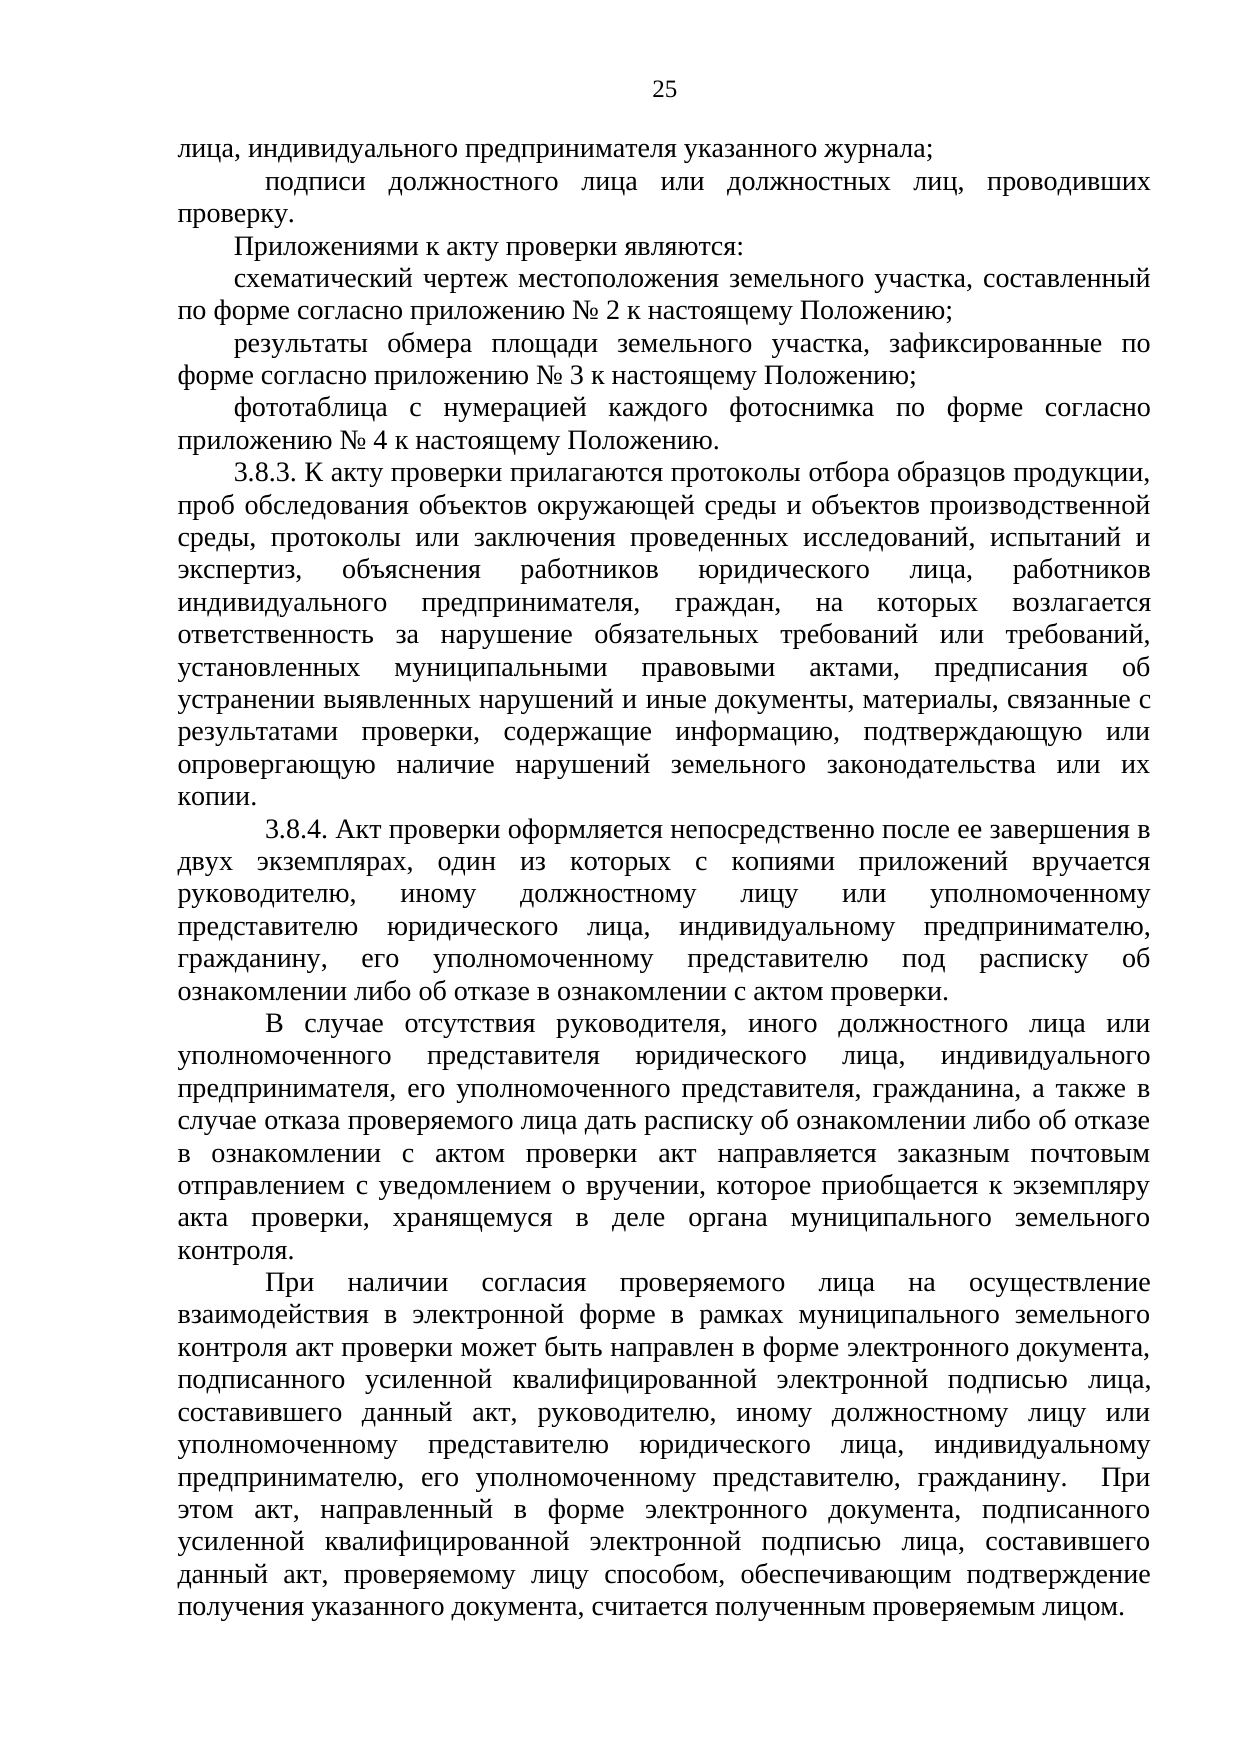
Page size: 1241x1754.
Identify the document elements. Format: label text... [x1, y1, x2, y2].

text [177, 131, 1152, 164]
text результаты обмера площади земельного участка, зафиксированные по форме согласно приложению № 3 к настоящему Положению; [177, 326, 1152, 391]
text При наличии согласия проверяемого лица на осуществление взаимодействия в электронной форме в рамках муниципального земельного контроля акт проверки может быть направлен в форме электронного документа, подписанного усиленной квалифицированной электронной подписью лица, составившего данный акт, руководителю, иному должностному лицу или уполномоченному представителю юридического лица, индивидуальному предпринимателю, его уполномоченному представителю, гражданину. При этом акт, направленный в форме электронного документа, подписанного усиленной квалифицированной электронной подписью лица, составившего данный акт, проверяемому лицу способом, обеспечивающим подтверждение получения указанного документа, считается полученным проверяемым лицом. [177, 1265, 1152, 1622]
text схематический чертеж местоположения земельного участка, составленный по форме согласно приложению № 2 к настоящему Положению; [177, 261, 1152, 326]
text подписи должностного лица или должностных лиц, проводивших проверку. [177, 164, 1152, 228]
text фототаблица с нумерацией каждого фотоснимка по форме согласно приложению № 4 к настоящему Положению. [177, 391, 1152, 455]
text 3.8.3. К акту проверки прилагаются протоколы отбора образцов продукции, проб обследования объектов окружающей среды и объектов производственной среды, протоколы или заключения проведенных исследований, испытаний и экспертиз, объяснения работников юридического лица, работников индивидуального предпринимателя, граждан, на которых возлагается ответственность за нарушение обязательных требований или требований, установленных муниципальными правовыми актами, предписания об устранении выявленных нарушений и иные документы, материалы, связанные с результатами проверки, содержащие информацию, подтверждающую или опровергающую наличие нарушений земельного законодательства или их копии. [177, 455, 1152, 812]
text В случае отсутствия руководителя, иного должностного лица или уполномоченного представителя юридического лица, индивидуального предпринимателя, его уполномоченного представителя, гражданина, а также в случае отказа проверяемого лица дать расписку об ознакомлении либо об отказе в ознакомлении с актом проверки акт направляется заказным почтовым отправлением с уведомлением о вручении, которое приобщается к экземпляру акта проверки, хранящемуся в деле органа муниципального земельного контроля. [177, 1006, 1152, 1265]
text 3.8.4. Акт проверки оформляется непосредственно после ее завершения в двух экземплярах, один из которых с копиями приложений вручается руководителю, иному должностному лицу или уполномоченному представителю юридического лица, индивидуальному предпринимателю, гражданину, его уполномоченному представителю под расписку об ознакомлении либо об отказе в ознакомлении с актом проверки. [177, 812, 1152, 1006]
text Приложениями к акту проверки являются: [177, 228, 1152, 261]
